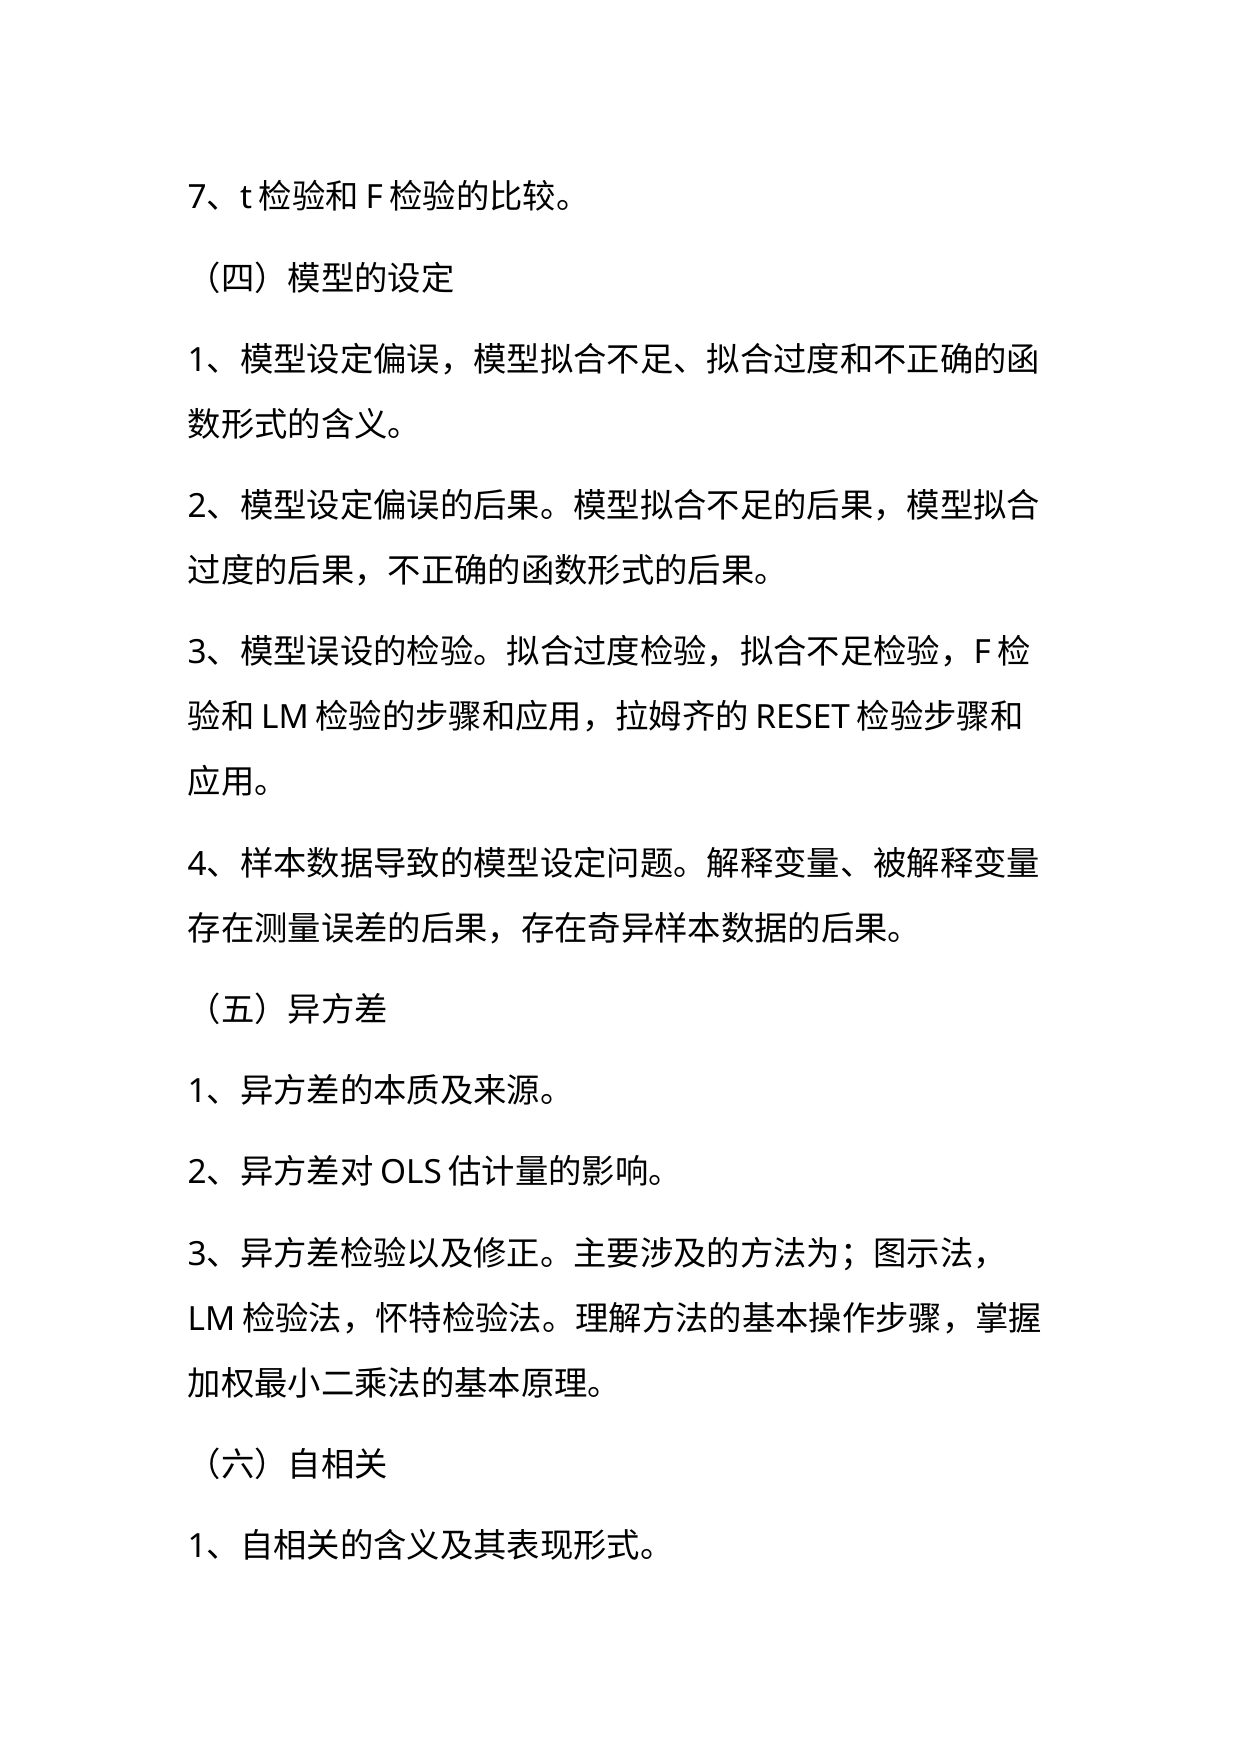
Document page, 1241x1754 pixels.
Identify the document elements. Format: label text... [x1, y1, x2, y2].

text 1、异方差的本质及来源。 [187, 1056, 1053, 1121]
text 2、模型设定偏误的后果。模型拟合不足的后果，模型拟合过度的后果，不正确的函数形式的后果。 [187, 471, 1053, 601]
text 1、模型设定偏误，模型拟合不足、拟合过度和不正确的函数形式的含义。 [187, 324, 1053, 454]
text （六）自相关 [187, 1429, 1053, 1494]
text （四）模型的设定 [187, 243, 1053, 308]
text 4、样本数据导致的模型设定问题。解释变量、被解释变量存在测量误差的后果，存在奇异样本数据的后果。 [187, 828, 1053, 958]
text 3、异方差检验以及修正。主要涉及的方法为；图示法，LM检验法，怀特检验法。理解方法的基本操作步骤，掌握加权最小二乘法的基本原理。 [187, 1218, 1053, 1413]
text 3、模型误设的检验。拟合过度检验，拟合不足检验，F检验和LM检验的步骤和应用，拉姆齐的RESET检验步骤和应用。 [187, 617, 1053, 812]
text 2、异方差对OLS估计量的影响。 [187, 1137, 1053, 1202]
text 7、t检验和F检验的比较。 [187, 162, 1053, 227]
text 1、自相关的含义及其表现形式。 [187, 1511, 1053, 1576]
text （五）异方差 [187, 974, 1053, 1039]
